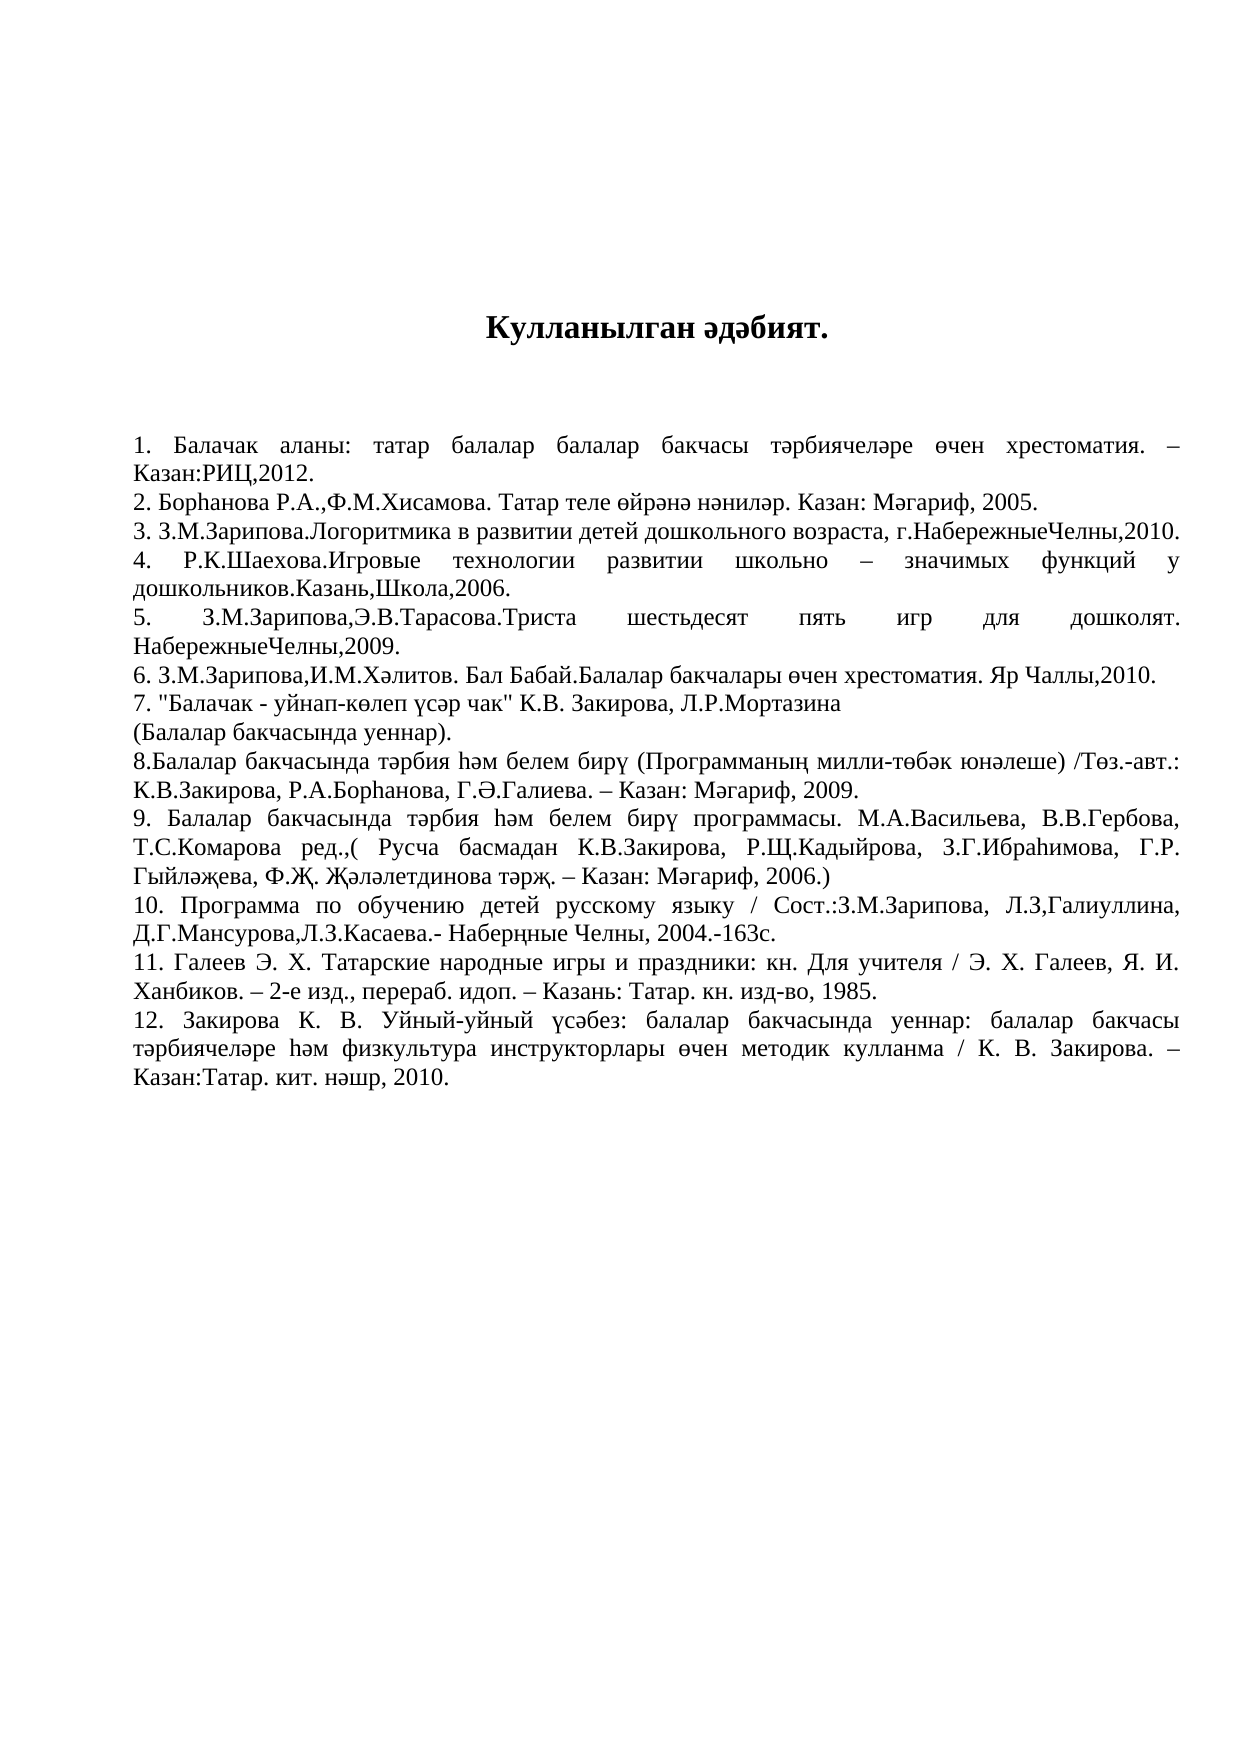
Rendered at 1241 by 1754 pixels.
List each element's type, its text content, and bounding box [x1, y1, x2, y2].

text Кулланылган әдәбият. [133, 307, 1181, 346]
text 1. Балачак аланы: татар балалар балалар бакчасы тәрбиячеләре өчен хрестоматия. –Казан:РИЦ,2012. 2. Борһанова Р.А.,Ф.М.Хисамова. Татар теле өйрәнә нәниләр. Казан: Мәгариф, 2005. [133, 430, 1181, 516]
text 9. Балалар бакчасында тәрбия һәм белем бирү программасы. М.А.Васильева, В.В.Гербова, Т.С.Комарова ред.,( Русча басмадан К.В.Закирова, Р.Щ.Кадыйрова, З.Г.Ибраһимова, Г.Р. Гыйләҗева, Ф.Җ. Җәләлетдинова тәрҗ. – Казан: Мәгариф, 2006.) [133, 803, 1181, 890]
text 11. Галеев Э. Х. Татарские народные игры и праздники: кн. Для учителя / Э. Х. Галеев, Я. И. Ханбиков. – 2-е изд., перераб. идоп. – Казань: Татар. кн. изд-во, 1985. [133, 947, 1181, 1005]
text 12. Закирова К. В. Уйный-уйный үсәбез: балалар бакчасында уеннар: балалар бакчасы тәрбиячеләре һәм физкультура инструкторлары өчен методик кулланма / К. В. Закирова. – Казан:Татар. кит. нәшр, 2010. [133, 1005, 1181, 1091]
text 10. Программа по обучению детей русскому языку / Сост.:З.М.Зарипова, Л.З,Галиуллина, Д.Г.Мансурова,Л.З.Касаева.- Наберңные Челны, 2004.-163с. [133, 890, 1181, 947]
text (Балалар бакчасында уеннар). [133, 717, 1181, 746]
text 7. "Балачак - уйнап-көлеп үсәр чак" К.В. Закирова, Л.Р.Мортазина [133, 688, 1181, 717]
text 3. З.М.Зарипова.Логоритмика в развитии детей дошкольного возраста, г.НабережныеЧелны,2010. 4. Р.К.Шаехова.Игровые технологии развитии школьно – значимых функций у дошкольников.Казань,Школа,2006. 5. З.М.Зарипова,Э.В.Тарасова.Триста шестьдесят пять игр для дошколят. НабережныеЧелны,2009. 6. З.М.Зарипова,И.М.Хәлитов. Бал Бабай.Балалар бакчалары өчен хрестоматия. Яр Чаллы,2010. [133, 516, 1181, 688]
text 8.Балалар бакчасында тәрбия һәм белем бирү (Программаның милли-төбәк юнәлеше) /Төз.-авт.: К.В.Закирова, Р.А.Борһанова, Г.Ә.Галиева. – Казан: Мәгариф, 2009. [133, 746, 1181, 803]
